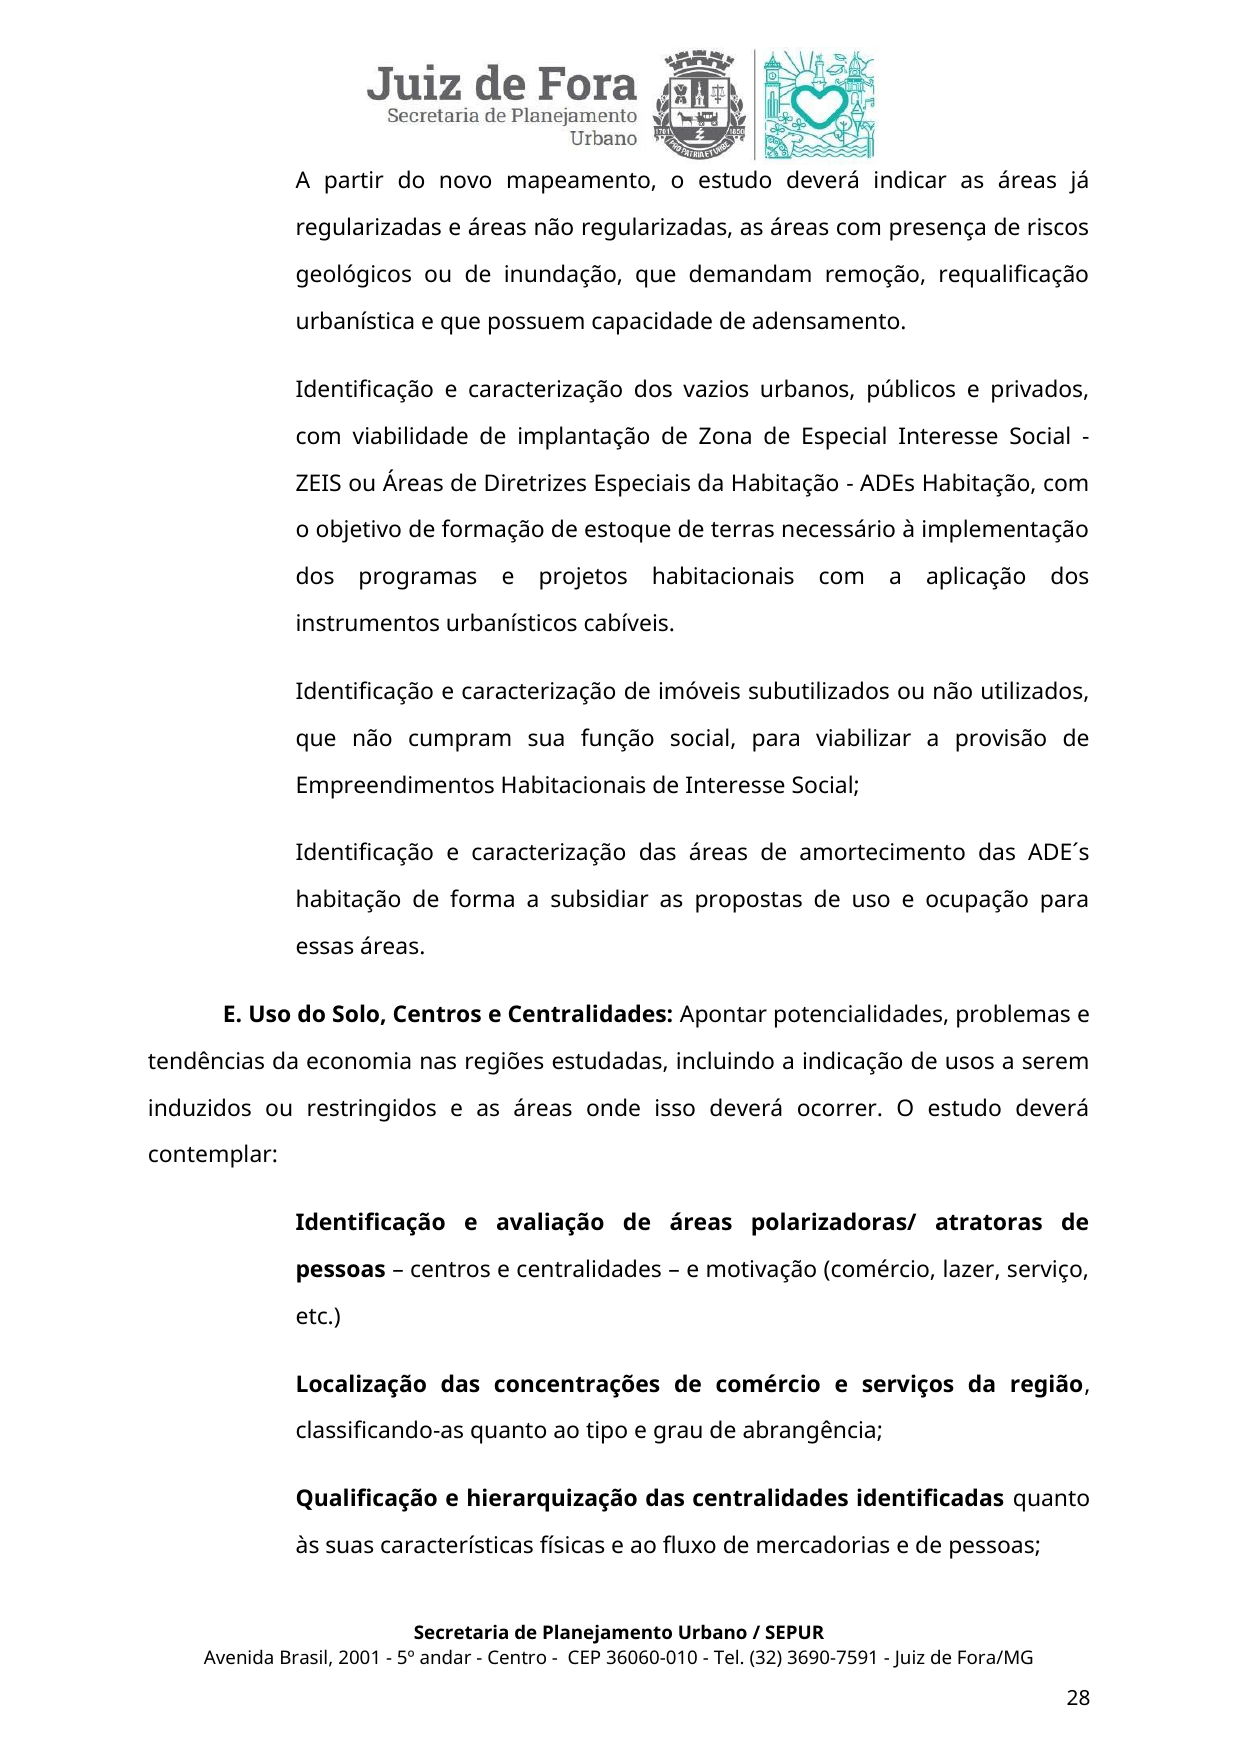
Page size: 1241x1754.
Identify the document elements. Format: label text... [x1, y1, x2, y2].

text Identificação e avaliação de áreas polarizadoras/ atratoras de pessoas – centros e centralidades – e motivação (comércio, lazer, serviço, etc.) [295, 1206, 1090, 1331]
text E. Uso do Solo, Centros e Centralidades: Apontar potencialidades, problemas e tendências da economia nas regiões estudadas, incluindo a indicação de usos a serem induzidos ou restringidos e as áreas onde isso deverá ocorrer. O estudo deverá contemplar: [148, 998, 1090, 1170]
text Localização das concentrações de comércio e serviços da região, classificando-as quanto ao tipo e grau de abrangência; [295, 1368, 1090, 1446]
text Identificação e caracterização das áreas de amortecimento das ADE´s habitação de forma a subsidiar as propostas de uso e ocupação para essas áreas. [295, 836, 1090, 961]
text Qualificação e hierarquização das centralidades identificadas quanto às suas características físicas e ao fluxo de mercadorias e de pessoas; [295, 1482, 1090, 1560]
text Identificação e caracterização dos vazios urbanos, públicos e privados, com viabilidade de implantação de Zona de Especial Interesse Social - ZEIS ou Áreas de Diretrizes Especiais da Habitação - ADEs Habitação, com o objetivo de formação de estoque de terras necessário à implementação dos programas e projetos habitacionais com a aplicação dos instrumentos urbanísticos cabíveis. [295, 373, 1090, 638]
text Identificação e caracterização de imóveis subutilizados ou não utilizados, que não cumpram sua função social, para viabilizar a provisão de Empreendimentos Habitacionais de Interesse Social; [295, 675, 1090, 800]
text A partir do novo mapeamento, o estudo deverá indicar as áreas já regularizadas e áreas não regularizadas, as áreas com presença de riscos geológicos ou de inundação, que demandam remoção, requalificação urbanística e que possuem capacidade de adensamento. [295, 164, 1090, 336]
picture [359, 47, 879, 165]
